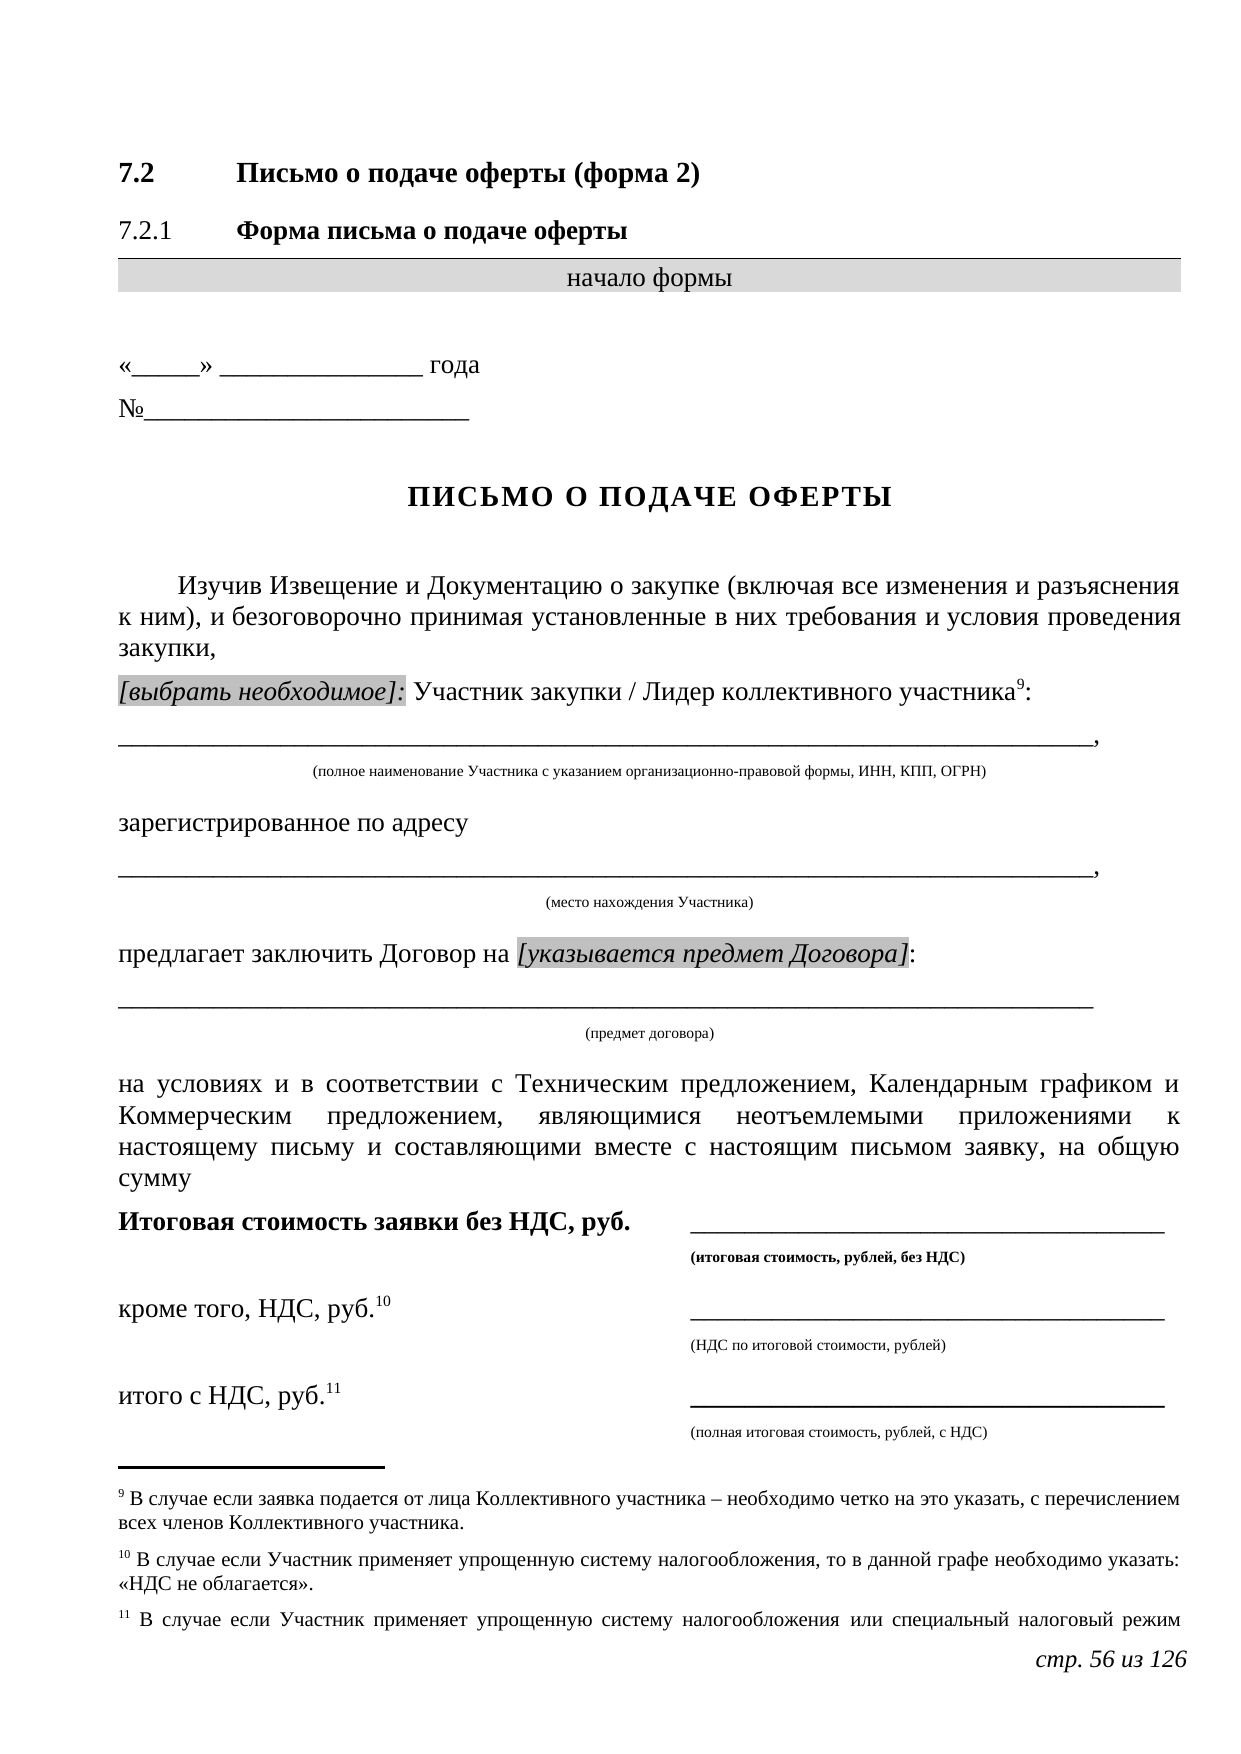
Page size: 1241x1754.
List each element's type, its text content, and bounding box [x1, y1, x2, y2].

text Изучив Извещение и Документацию о закупке (включая все изменения и разъяснения к ним), и безоговорочно принимая установленные в них требования и условия проведения закупки, [118, 569, 1181, 662]
text ________________________________________________________________________ [118, 980, 1181, 1011]
text Письмо о подаче оферты [118, 479, 1181, 513]
text на условиях и в соответствии с Техническим предложением, Календарным графиком и Коммерческим предложением, являющимися неотъемлемыми приложениями к настоящему письму и составляющими вместе с настоящим письмом заявку, на общую сумму [118, 1068, 1181, 1192]
text (предмет договора) [118, 1024, 1181, 1055]
text (полное наименование Участника с указанием организационно-правовой формы, ИНН, КПП, ОГРН) [118, 762, 1181, 793]
table_cell итого с НДС, руб. [107, 1367, 679, 1454]
text начало формы [118, 259, 1181, 292]
table_cell ___________________________________ (НДС по итоговой стоимости, рублей) [679, 1280, 1185, 1367]
text Форма письма о подаче оферты [118, 214, 1181, 245]
text предлагает заключить Договор на [указывается предмет Договора]: [909, 937, 1181, 968]
text №________________________ [118, 392, 635, 423]
table_cell ___________________________________ (полная итоговая стоимость, рублей, с НДС) [679, 1367, 1185, 1454]
table_header Итоговая стоимость заявки без НДС, руб. [107, 1192, 679, 1279]
table_header ___________________________________ (итоговая стоимость, рублей, без НДС) [679, 1192, 1185, 1279]
text предлагает заключить Договор на [указывается предмет Договора]: [118, 937, 517, 968]
text ________________________________________________________________________, [118, 849, 1181, 881]
text зарегистрированное по адресу [118, 806, 1181, 837]
subtitle Письмо о подаче оферты (форма 2) [118, 156, 1181, 189]
text (место нахождения Участника) [118, 893, 1181, 924]
text [выбрать необходимое]: Участник закупки / Лидер коллективного участника: [406, 675, 1181, 706]
text ________________________________________________________________________, [118, 718, 1181, 749]
table_cell кроме того, НДС, руб. [107, 1280, 679, 1367]
text «_____» _______________ года [118, 348, 635, 379]
